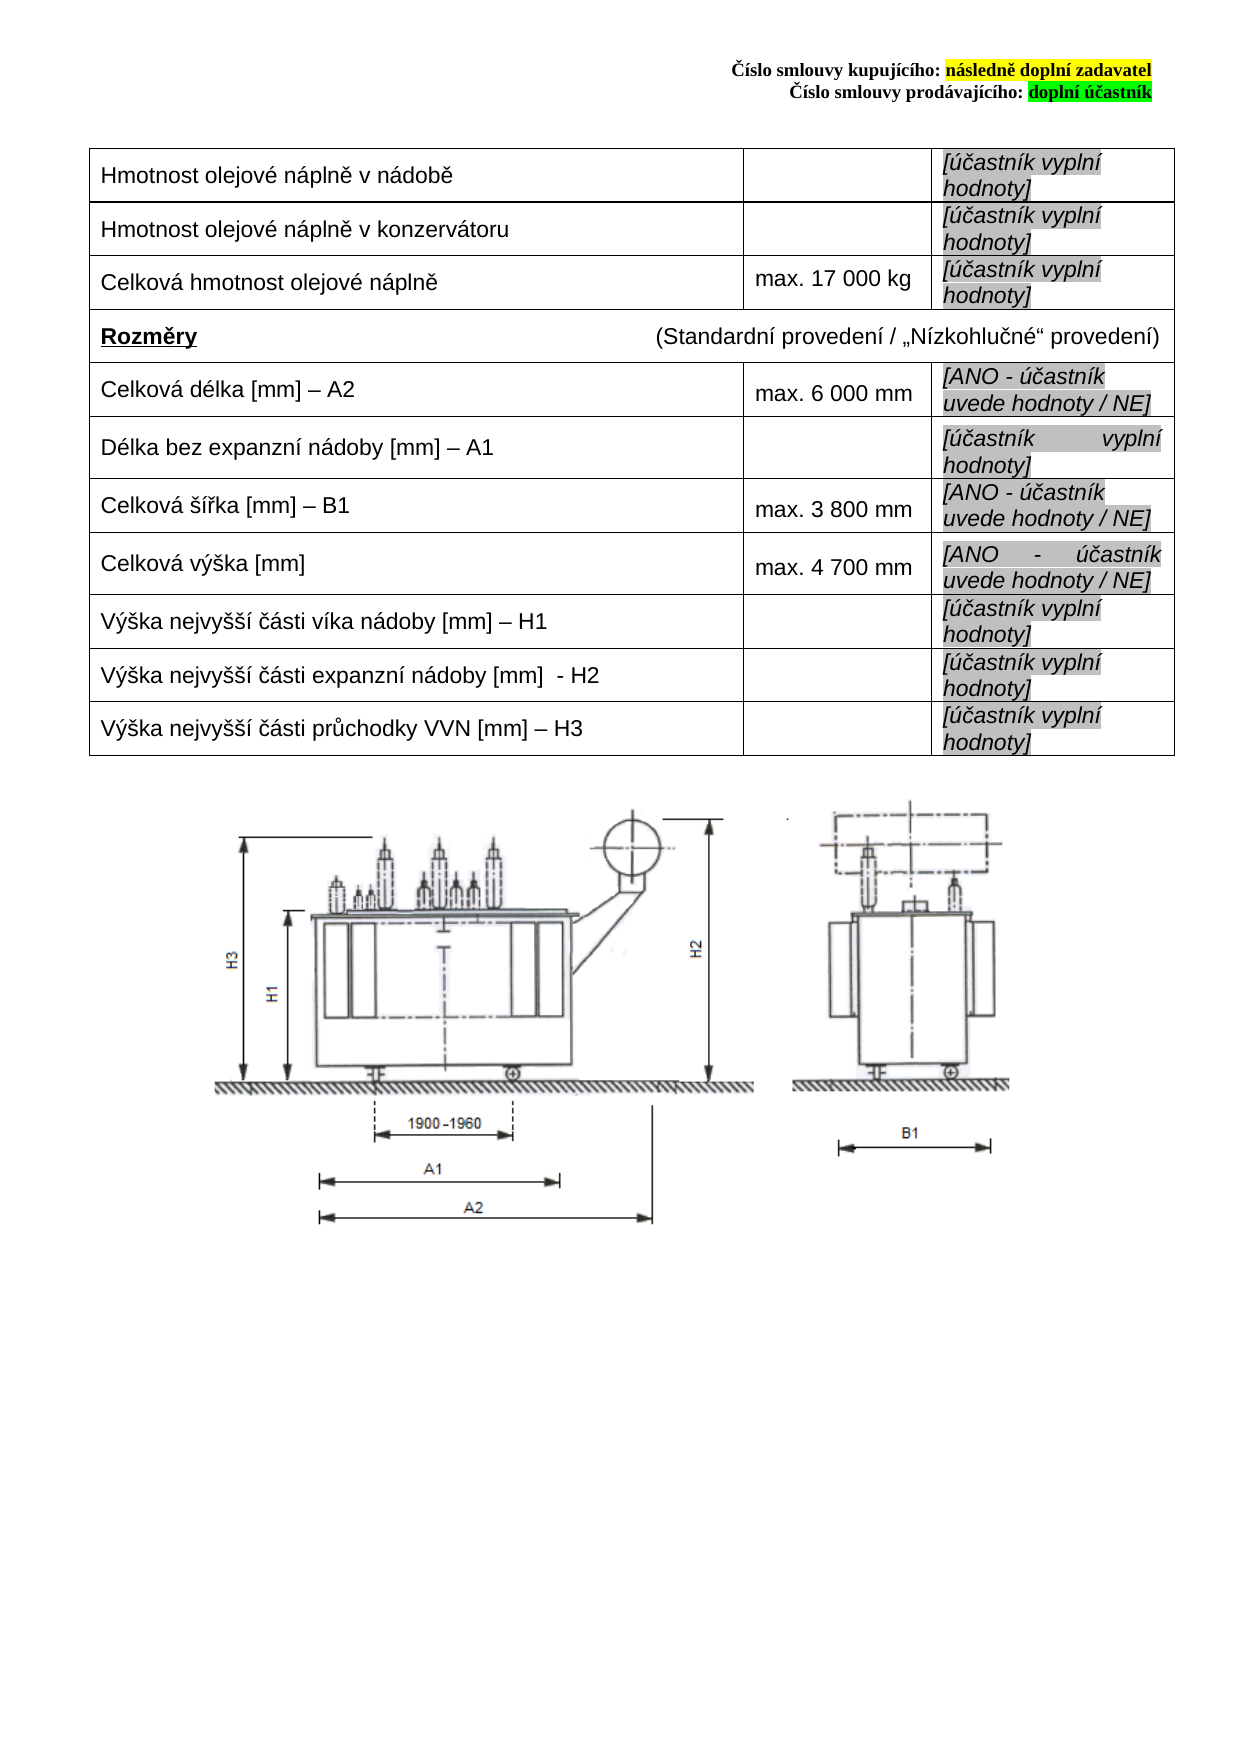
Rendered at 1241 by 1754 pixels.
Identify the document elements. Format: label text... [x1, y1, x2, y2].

table_cell Délka bez expanzní nádoby [mm] – A1 [90, 417, 743, 478]
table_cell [932, 149, 943, 201]
table_cell [ANO - účastník uvede hodnoty / NE] [932, 533, 1174, 594]
table_cell Hmotnost olejové náplně v nádobě [90, 149, 743, 201]
table_cell max. 4 700 mm [744, 533, 931, 594]
table_cell max. 6 000 mm [744, 363, 931, 416]
table_cell [744, 149, 931, 201]
table_cell max. 3 800 mm [744, 479, 931, 532]
table_cell [účastník vyplní hodnoty] [1031, 649, 1174, 701]
table_cell max. 17 000 kg [744, 256, 931, 309]
table_cell [ANO - účastník uvede hodnoty / NE] [932, 363, 1174, 416]
table_cell Celková výška [mm] [90, 533, 743, 594]
table_cell [744, 203, 931, 255]
table_cell Hmotnost olejové náplně v konzervátoru [90, 203, 743, 255]
table_cell Výška nejvyšší části expanzní nádoby [mm] - H2 [90, 649, 743, 701]
table_cell [744, 649, 931, 701]
table_cell [účastník vyplní hodnoty] [932, 256, 1174, 309]
table_cell [účastník vyplní hodnoty] [1031, 595, 1174, 647]
picture [214, 799, 1026, 1241]
table_cell Celková hmotnost olejové náplně [90, 256, 743, 309]
table_cell [744, 702, 931, 755]
table_cell [744, 417, 931, 478]
table_cell [744, 595, 931, 647]
table_cell Rozměry (Standardní provedení / „Nízkohlučné“ provedení) [90, 310, 1174, 362]
table_cell Celková délka [mm] – A2 [90, 363, 743, 416]
table_cell [účastník vyplní hodnoty] [1031, 702, 1174, 755]
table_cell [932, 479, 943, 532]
table_cell Výška nejvyšší části průchodky VVN [mm] – H3 [90, 702, 743, 755]
table_cell Celková šířka [mm] – B1 [90, 479, 743, 532]
table_cell [ANO - účastník uvede hodnoty / NE] [1105, 479, 1174, 532]
table_cell [účastník vyplní hodnoty] [932, 417, 1174, 478]
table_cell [1031, 149, 1174, 201]
table_cell [účastník vyplní hodnoty] [1031, 203, 1174, 255]
table_cell Výška nejvyšší části víka nádoby [mm] – H1 [90, 595, 743, 647]
